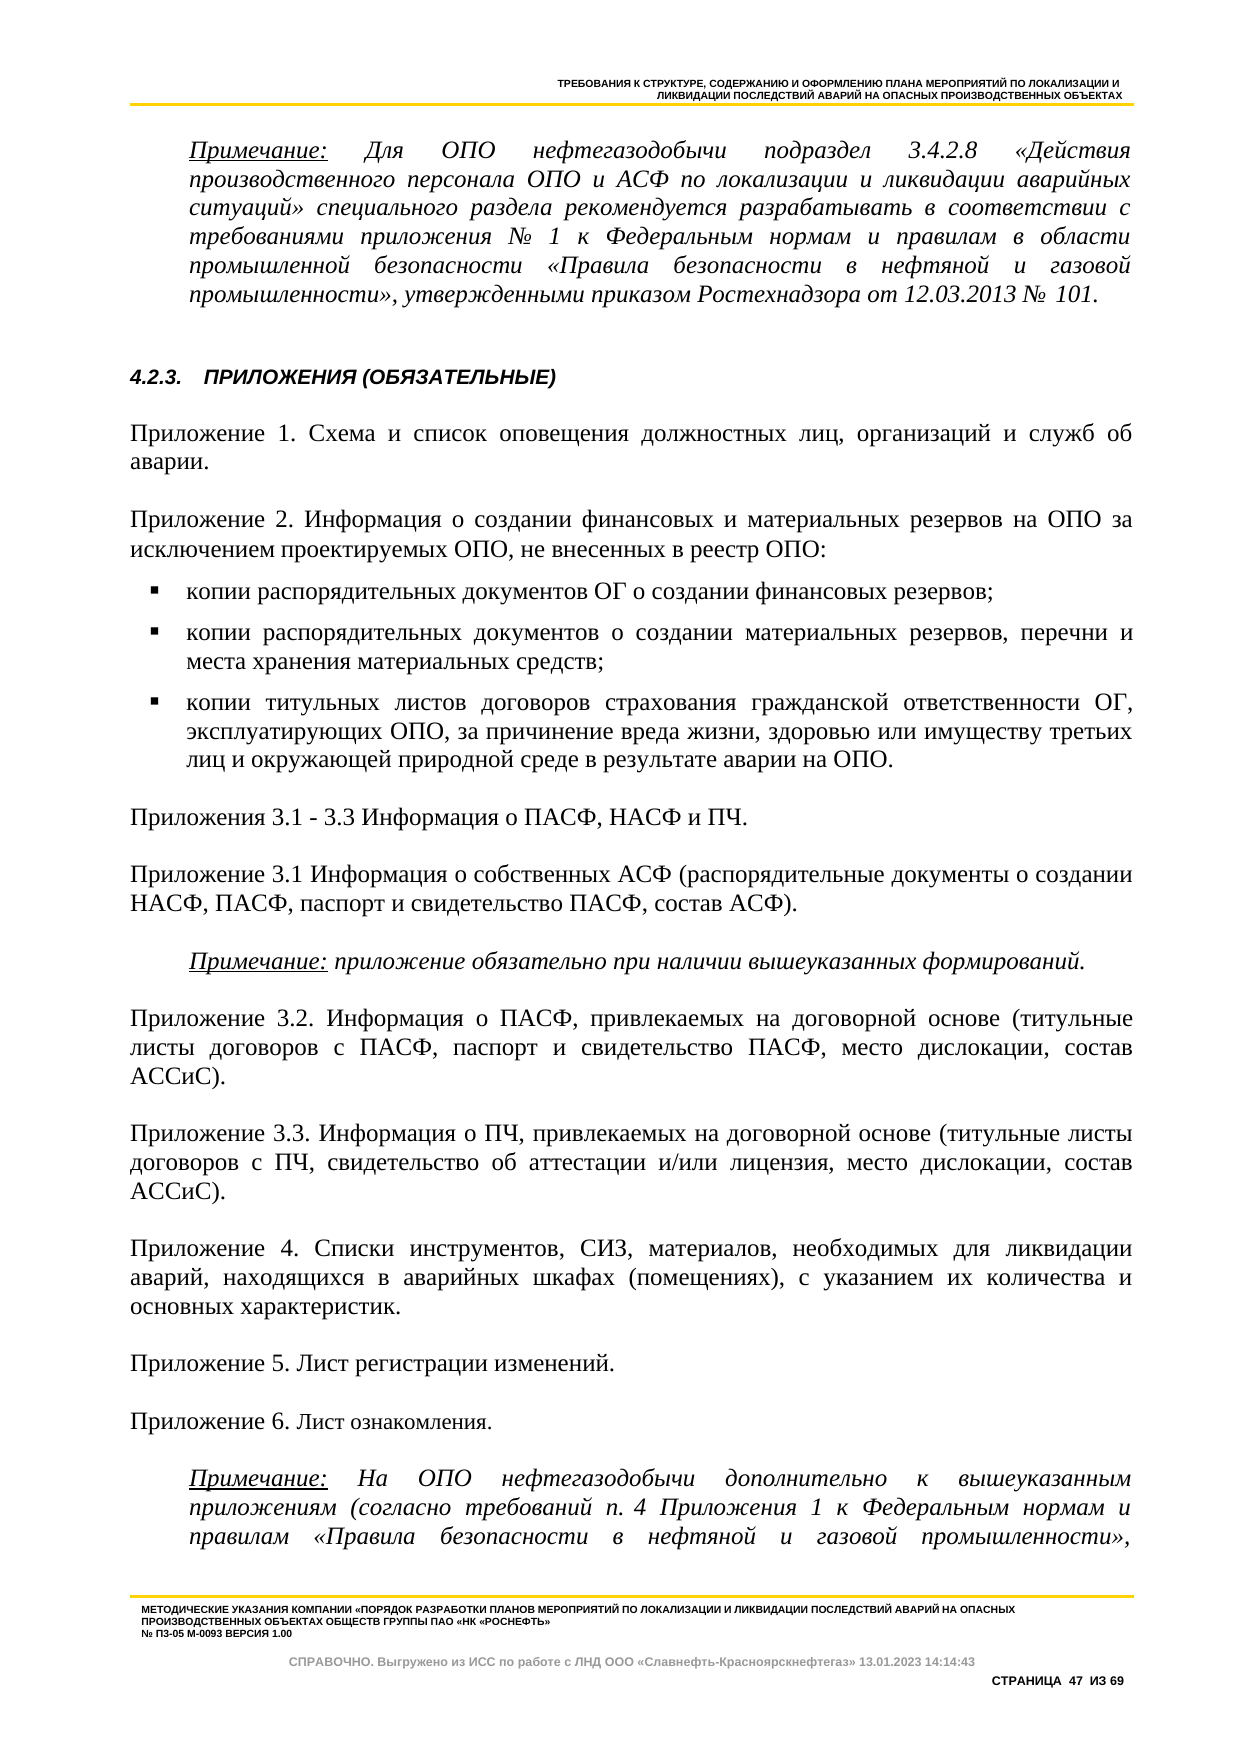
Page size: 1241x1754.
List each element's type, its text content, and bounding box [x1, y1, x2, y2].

text Приложение 2. Информация о создании финансовых и материальных резервов на ОПО за исключением проектируемых ОПО, не внесенных в реестр ОПО: [130, 504, 1134, 563]
text копии распорядительных документов о создании материальных резервов, перечни и места хранения материальных средств; [149, 617, 1134, 674]
text Примечание: Для ОПО нефтегазодобычи подраздел 3.4.2.8 «Действия производственного персонала ОПО и АСФ по локализации и ликвидации аварийных ситуаций» специального раздела рекомендуется разрабатывать в соответствии с требованиями приложения № 1 к Федеральным нормам и правилам в области промышленной безопасности «Правила безопасности в нефтяной и газовой промышленности», утвержденными приказом Ростехнадзора от 12.03.2013 № 101. [189, 135, 1134, 307]
text Приложение 1. Схема и список оповещения должностных лиц, организаций и служб об аварии. [130, 418, 1134, 475]
list ПРИЛОЖЕНИЯ (ОБЯЗАТЕЛЬНЫЕ) [130, 365, 1134, 389]
text Примечание: приложение обязательно при наличии вышеуказанных формирований. [189, 946, 1134, 974]
text Приложение 3.3. Информация о ПЧ, привлекаемых на договорной основе (титульные листы договоров с ПЧ, свидетельство об аттестации и/или лицензия, место дислокации, состав АССиС). [130, 1118, 1134, 1204]
text копии титульных листов договоров страхования гражданской ответственности ОГ, эксплуатирующих ОПО, за причинение вреда жизни, здоровью или имуществу третьих лиц и окружающей природной среде в результате аварии на ОПО. [149, 687, 1134, 773]
text Приложение 3.1 Информация о собственных АСФ (распорядительные документы о создании НАСФ, ПАСФ, паспорт и свидетельство ПАСФ, состав АСФ). [130, 859, 1134, 917]
text копии распорядительных документов ОГ о создании финансовых резервов; [149, 576, 1134, 604]
text Приложение 3.2. Информация о ПАСФ, привлекаемых на договорной основе (титульные листы договоров с ПАСФ, паспорт и свидетельство ПАСФ, место дислокации, состав АССиС). [130, 1003, 1134, 1089]
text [189, 1463, 1134, 1549]
text Приложение 4. Списки инструментов, СИЗ, материалов, необходимых для ликвидации аварий, находящихся в аварийных шкафах (помещениях), с указанием их количества и основных характеристик. [130, 1233, 1134, 1319]
text Приложение 6. Лист ознакомления. [130, 1406, 1134, 1434]
text Приложение 5. Лист регистрации изменений. [130, 1348, 1134, 1377]
text Приложения 3.1 - 3.3 Информация о ПАСФ, НАСФ и ПЧ. [130, 802, 1134, 831]
